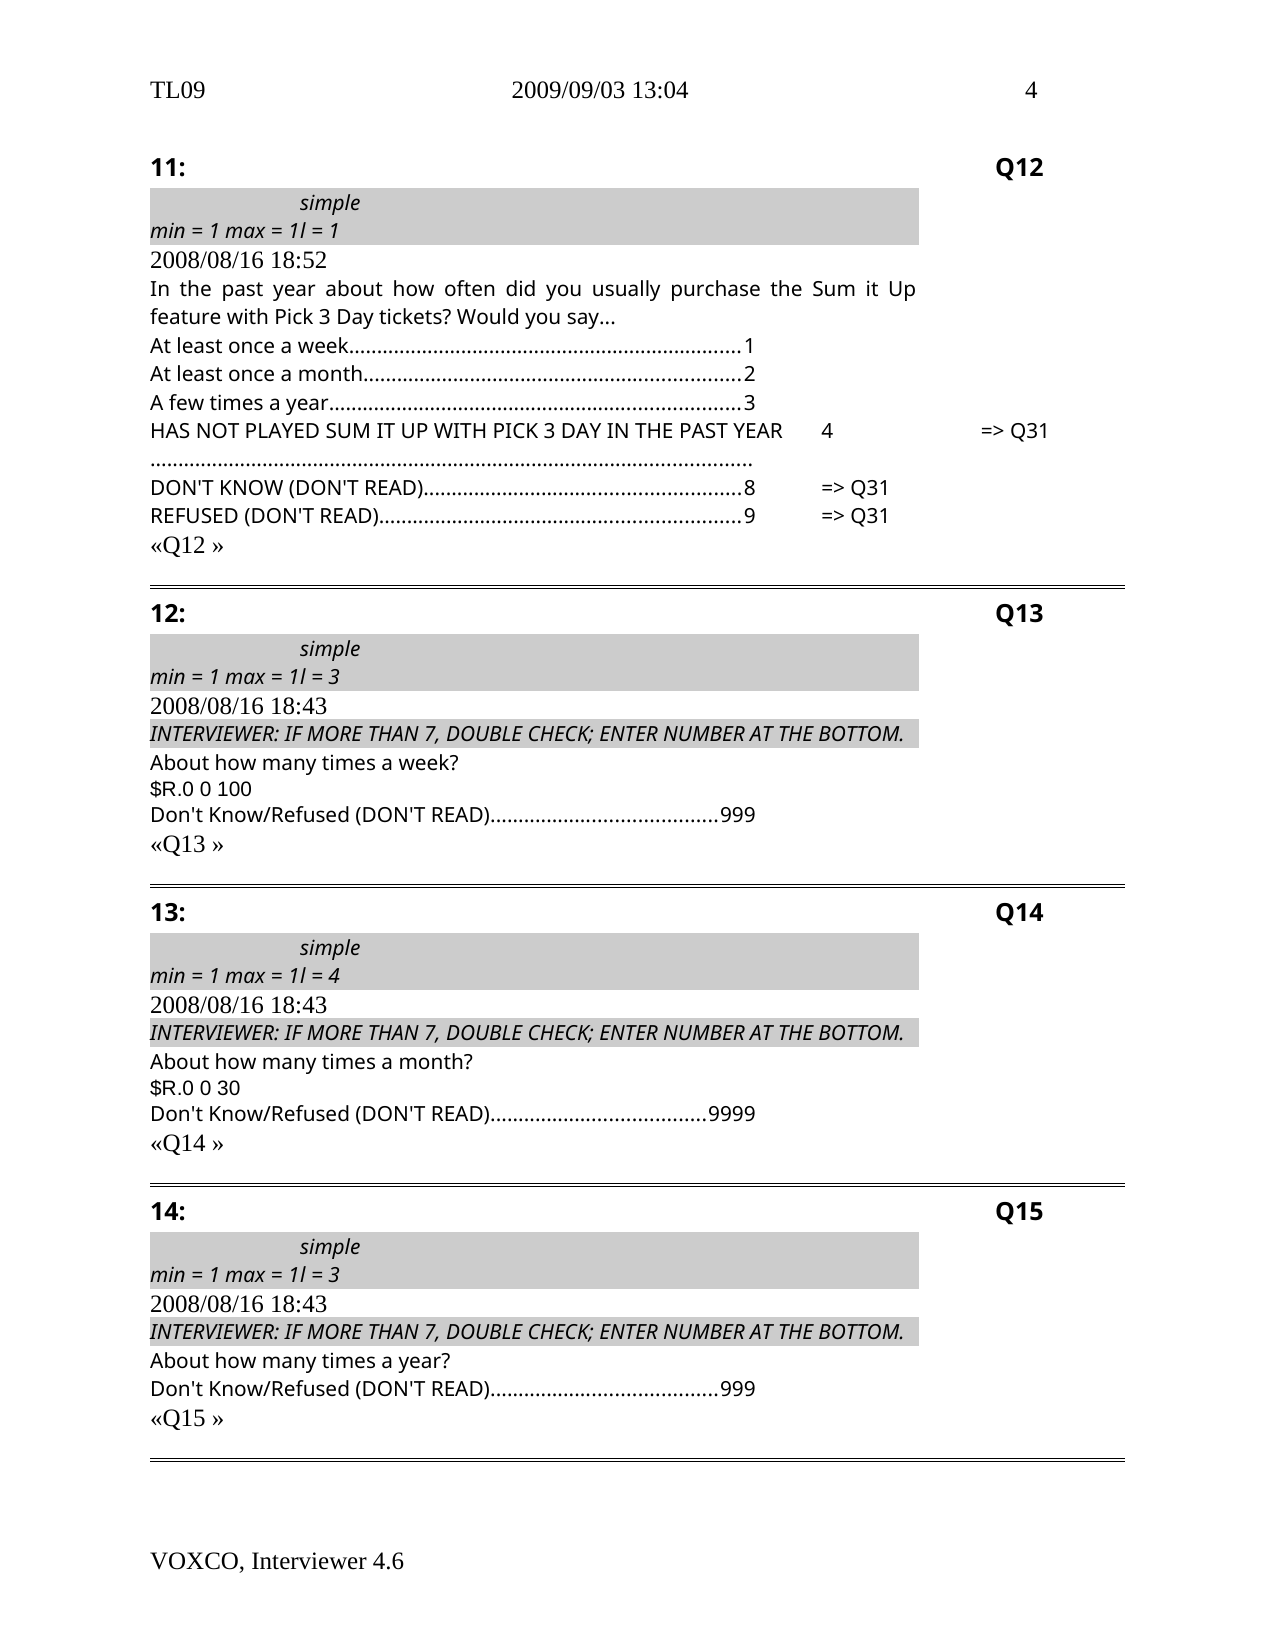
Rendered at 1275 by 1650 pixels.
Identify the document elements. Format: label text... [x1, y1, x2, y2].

text 12: Q13 [150, 596, 1125, 630]
text About how many times a week? [150, 748, 918, 776]
text simple [150, 188, 919, 217]
text min = 1 max = 1 l = 1 [150, 217, 919, 245]
text «Q12 » [150, 530, 1125, 558]
text simple [150, 634, 919, 662]
text min = 1 max = 1 l = 4 [150, 961, 919, 990]
text Don't Know/Refused (DON'T READ) 999 [150, 1374, 1125, 1403]
text min = 1 max = 1 l = 3 [150, 1260, 919, 1289]
text REFUSED (DON'T READ) 9 => Q31 [150, 501, 1125, 530]
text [150, 1317, 919, 1346]
text simple [150, 1232, 919, 1260]
text 2008/08/16 18:43 [150, 990, 1125, 1018]
text 2008/08/16 18:52 [150, 245, 1125, 274]
text About how many times a month? [150, 1047, 918, 1075]
text $R.0 0 100 [150, 776, 441, 800]
text $R.0 0 30 [150, 1075, 441, 1099]
text 2008/08/16 18:43 [150, 1289, 1125, 1317]
text A few times a year 3 [150, 388, 1125, 416]
text «Q14 » [150, 1128, 1125, 1156]
text At least once a week 1 [150, 331, 1125, 359]
text «Q15 » [150, 1403, 1125, 1431]
text DON'T KNOW (DON'T READ) 8 => Q31 [150, 473, 1125, 501]
text INTERVIEWER: IF MORE THAN 7, DOUBLE CHECK; ENTER NUMBER AT THE BOTTOM. [150, 719, 919, 748]
text 11: Q12 [150, 150, 1125, 184]
text In the past year about how often did you usually purchase the Sum it Up feature with Pick 3 Day tickets? Would you say... [150, 274, 918, 331]
text min = 1 max = 1 l = 3 [150, 662, 919, 691]
text HAS NOT PLAYED SUM IT UP WITH PICK 3 DAY IN THE PAST YEAR 4 => Q31 [150, 416, 1125, 473]
text «Q13 » [150, 829, 1125, 857]
text Don't Know/Refused (DON'T READ) 9999 [150, 1099, 1125, 1128]
text simple [150, 933, 919, 961]
text About how many times a year? [150, 1346, 918, 1374]
text 13: Q14 [150, 894, 1125, 929]
text 2008/08/16 18:43 [150, 691, 1125, 719]
text INTERVIEWER: IF MORE THAN 7, DOUBLE CHECK; ENTER NUMBER AT THE BOTTOM. [150, 1018, 919, 1047]
text Don't Know/Refused (DON'T READ) 999 [150, 800, 1125, 829]
text At least once a month 2 [150, 359, 1125, 388]
text 14: Q15 [150, 1193, 1125, 1228]
